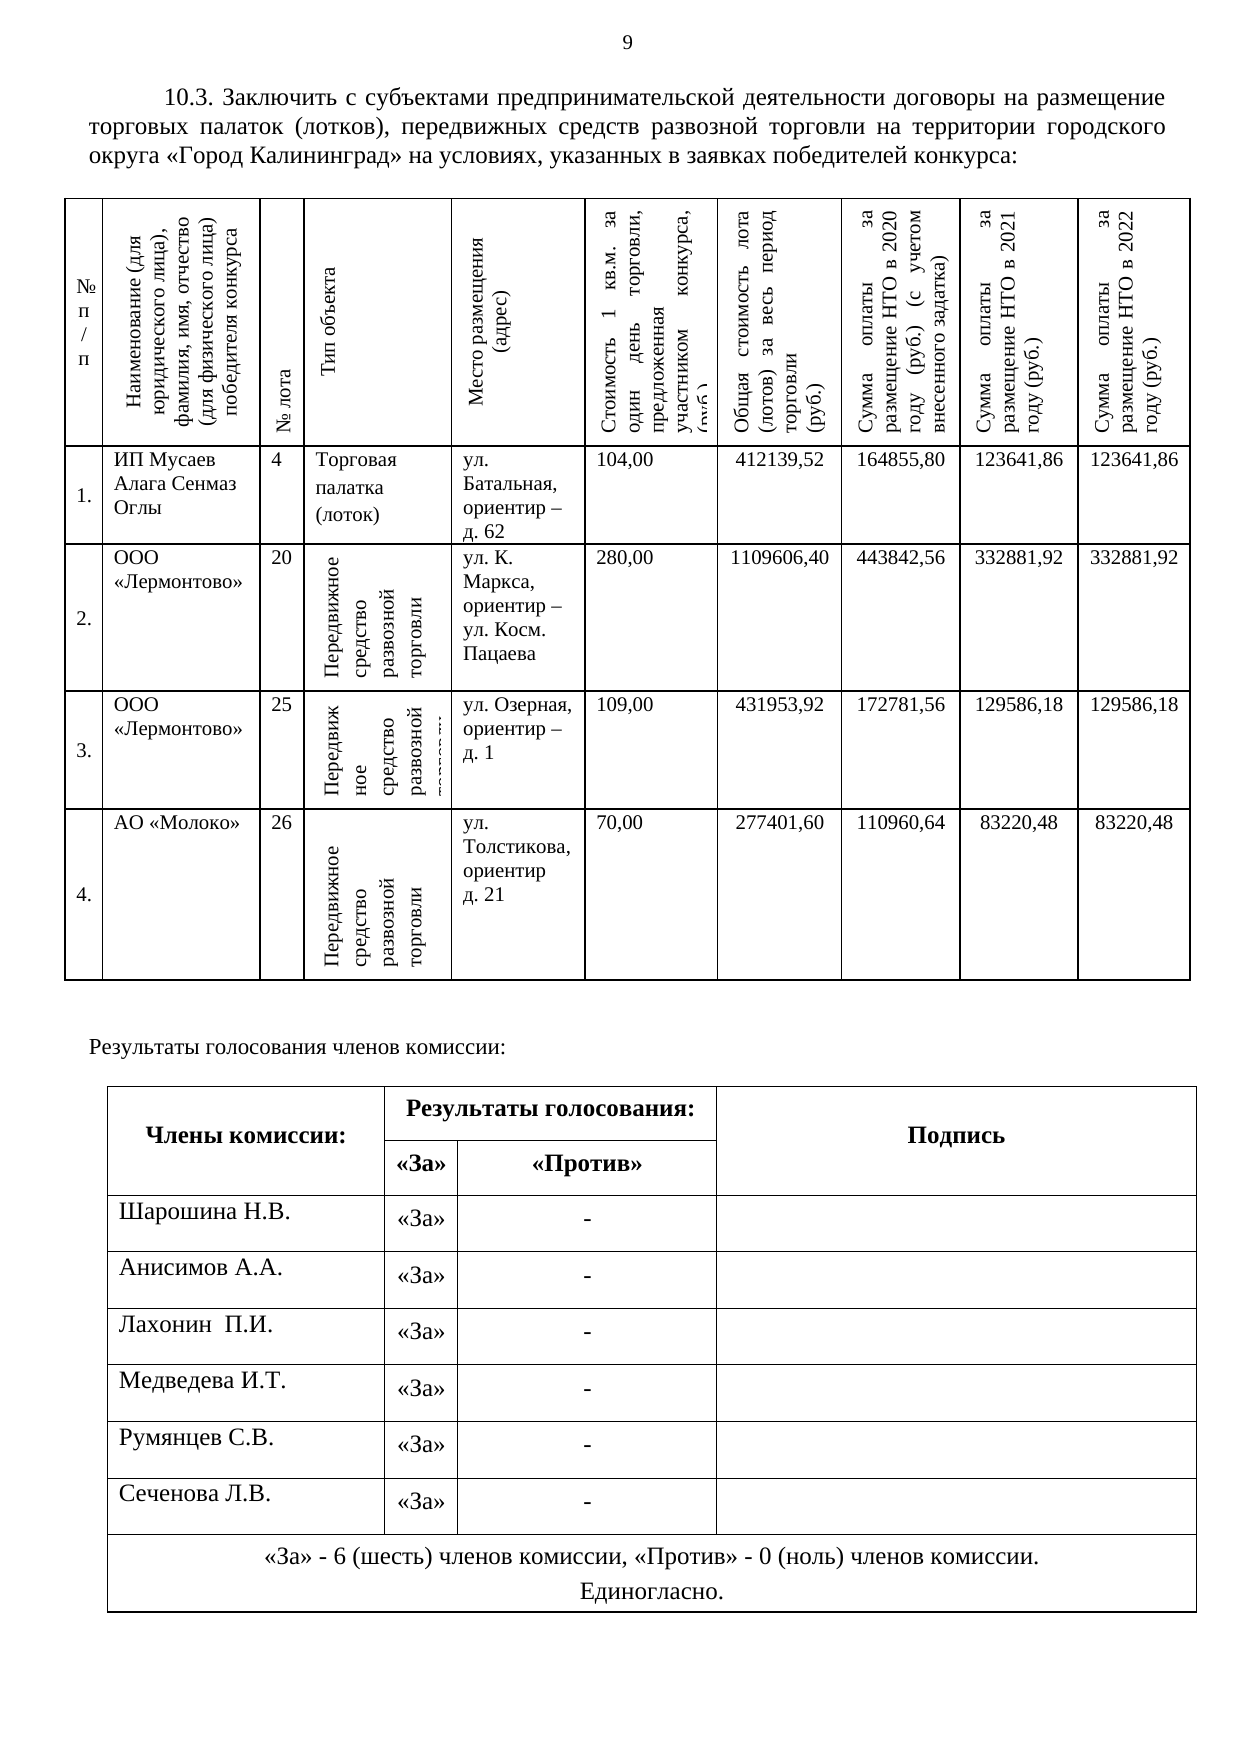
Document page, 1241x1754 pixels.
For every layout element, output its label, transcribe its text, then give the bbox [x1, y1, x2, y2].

table_cell 280,00 [586, 545, 717, 690]
table_cell ул. Батальная, ориентир – д. 62 [452, 447, 584, 543]
table_cell «За» [385, 1309, 457, 1364]
table_cell [717, 1422, 1196, 1477]
table_cell 431953,92 [718, 692, 841, 808]
table_cell ООО «Лермонтово» [103, 545, 259, 690]
table_cell 412139,52 [718, 447, 841, 543]
text Результаты голосования членов комиссии: [89, 1033, 1166, 1060]
table_header Члены комиссии: [108, 1087, 384, 1195]
table_cell Передвижное средство развозной торговли [305, 692, 451, 808]
table_cell ул. К. Маркса, ориентир – ул. Косм. Пацаева [452, 545, 584, 690]
table_cell Передвижное средство развозной торговли [305, 810, 451, 979]
table_cell [66, 447, 102, 543]
table_cell - [458, 1309, 716, 1364]
table_cell Сеченова Л.В. [108, 1479, 384, 1534]
table_cell ИП Мусаев Алага Сенмаз Оглы [103, 447, 259, 543]
table_cell «За» [385, 1365, 457, 1421]
table_cell «За» - 6 (шесть) членов комиссии, «Против» - 0 (ноль) членов комиссии. Единогласно. [108, 1535, 1196, 1611]
table_cell [717, 1365, 1196, 1421]
table_cell 83220,48 [1079, 810, 1189, 979]
table_cell 172781,56 [842, 692, 959, 808]
table_header № лота [261, 199, 303, 445]
table_cell 26 [261, 810, 303, 979]
table_cell АО «Молоко» [103, 810, 259, 979]
table_header Тип объекта [305, 199, 451, 445]
text 10.3. Заключить с субъектами предпринимательской деятельности договоры на размещение торговых палаток (лотков), передвижных средств развозной торговли на территории городского округа «Город Калининград» на условиях, указанных в заявках победителей конкурса: [89, 82, 1166, 169]
table_cell Лахонин П.И. [108, 1309, 384, 1364]
table_cell ул. Толстикова, ориентир д. 21 [452, 810, 584, 979]
table_cell 332881,92 [961, 545, 1077, 690]
table_cell 277401,60 [718, 810, 841, 979]
table_cell - [458, 1422, 716, 1477]
table_cell Румянцев С.В. [108, 1422, 384, 1477]
table_cell 109,00 [586, 692, 717, 808]
table_cell - [458, 1252, 716, 1308]
table_header Результаты голосования: [385, 1087, 716, 1140]
table_cell 443842,56 [842, 545, 959, 690]
table_cell Шарошина Н.В. [108, 1196, 384, 1251]
table_cell [66, 810, 102, 979]
table_cell 70,00 [586, 810, 717, 979]
table_cell 164855,80 [842, 447, 959, 543]
table_cell [717, 1252, 1196, 1308]
table_cell «Против» [458, 1141, 716, 1195]
table_cell - [458, 1479, 716, 1534]
table_cell 129586,18 [1079, 692, 1189, 808]
table_cell «За» [385, 1479, 457, 1534]
table_cell 1109606,40 [718, 545, 841, 690]
table_cell 332881,92 [1079, 545, 1189, 690]
table_cell - [458, 1196, 716, 1251]
table_cell Анисимов А.А. [108, 1252, 384, 1308]
table_cell 83220,48 [961, 810, 1077, 979]
table_cell «За» [385, 1252, 457, 1308]
table_cell «За» [385, 1422, 457, 1477]
table_header Сумма оплаты за размещение НТО в 2022 году (руб.) [1079, 199, 1189, 445]
table_cell 123641,86 [1079, 447, 1189, 543]
table_cell 123641,86 [961, 447, 1077, 543]
table_header Место размещения (адрес) [452, 199, 584, 445]
table_cell 25 [261, 692, 303, 808]
table_cell 20 [261, 545, 303, 690]
table_header Стоимость 1 кв.м. за один день торговли, предложенная участником конкурса, (руб.) [586, 199, 717, 445]
table_cell 104,00 [586, 447, 717, 543]
table_header Наименование (для юридического лица), фамилия, имя, отчество (для физического лица) победителя конкурса [103, 199, 259, 445]
table_cell [66, 545, 102, 690]
table_cell [717, 1479, 1196, 1534]
table_header № п/п [66, 199, 102, 445]
table_header Подпись [717, 1087, 1196, 1195]
table_cell «За» [385, 1196, 457, 1251]
table_header Сумма оплаты за размещение НТО в 2021 году (руб.) [961, 199, 1077, 445]
table_cell Передвижное средство развозной торговли [305, 545, 451, 690]
table_header Сумма оплаты за размещение НТО в 2020 году (руб.) (с учетом внесенного задатка) [842, 199, 959, 445]
table_cell ООО «Лермонтово» [103, 692, 259, 808]
table_cell 129586,18 [961, 692, 1077, 808]
table_cell Торговая палатка (лоток) [305, 447, 451, 543]
table_cell 110960,64 [842, 810, 959, 979]
table_header Общая стоимость лота (лотов) за весь период торговли (руб.) [718, 199, 841, 445]
table_cell «За» [385, 1141, 457, 1195]
table_cell ул. Озерная, ориентир – д. 1 [452, 692, 584, 808]
table_cell Медведева И.Т. [108, 1365, 384, 1421]
table_cell - [458, 1365, 716, 1421]
table_cell [717, 1196, 1196, 1251]
table_cell 4 [261, 447, 303, 543]
table_cell [717, 1309, 1196, 1364]
table_cell [66, 692, 102, 808]
